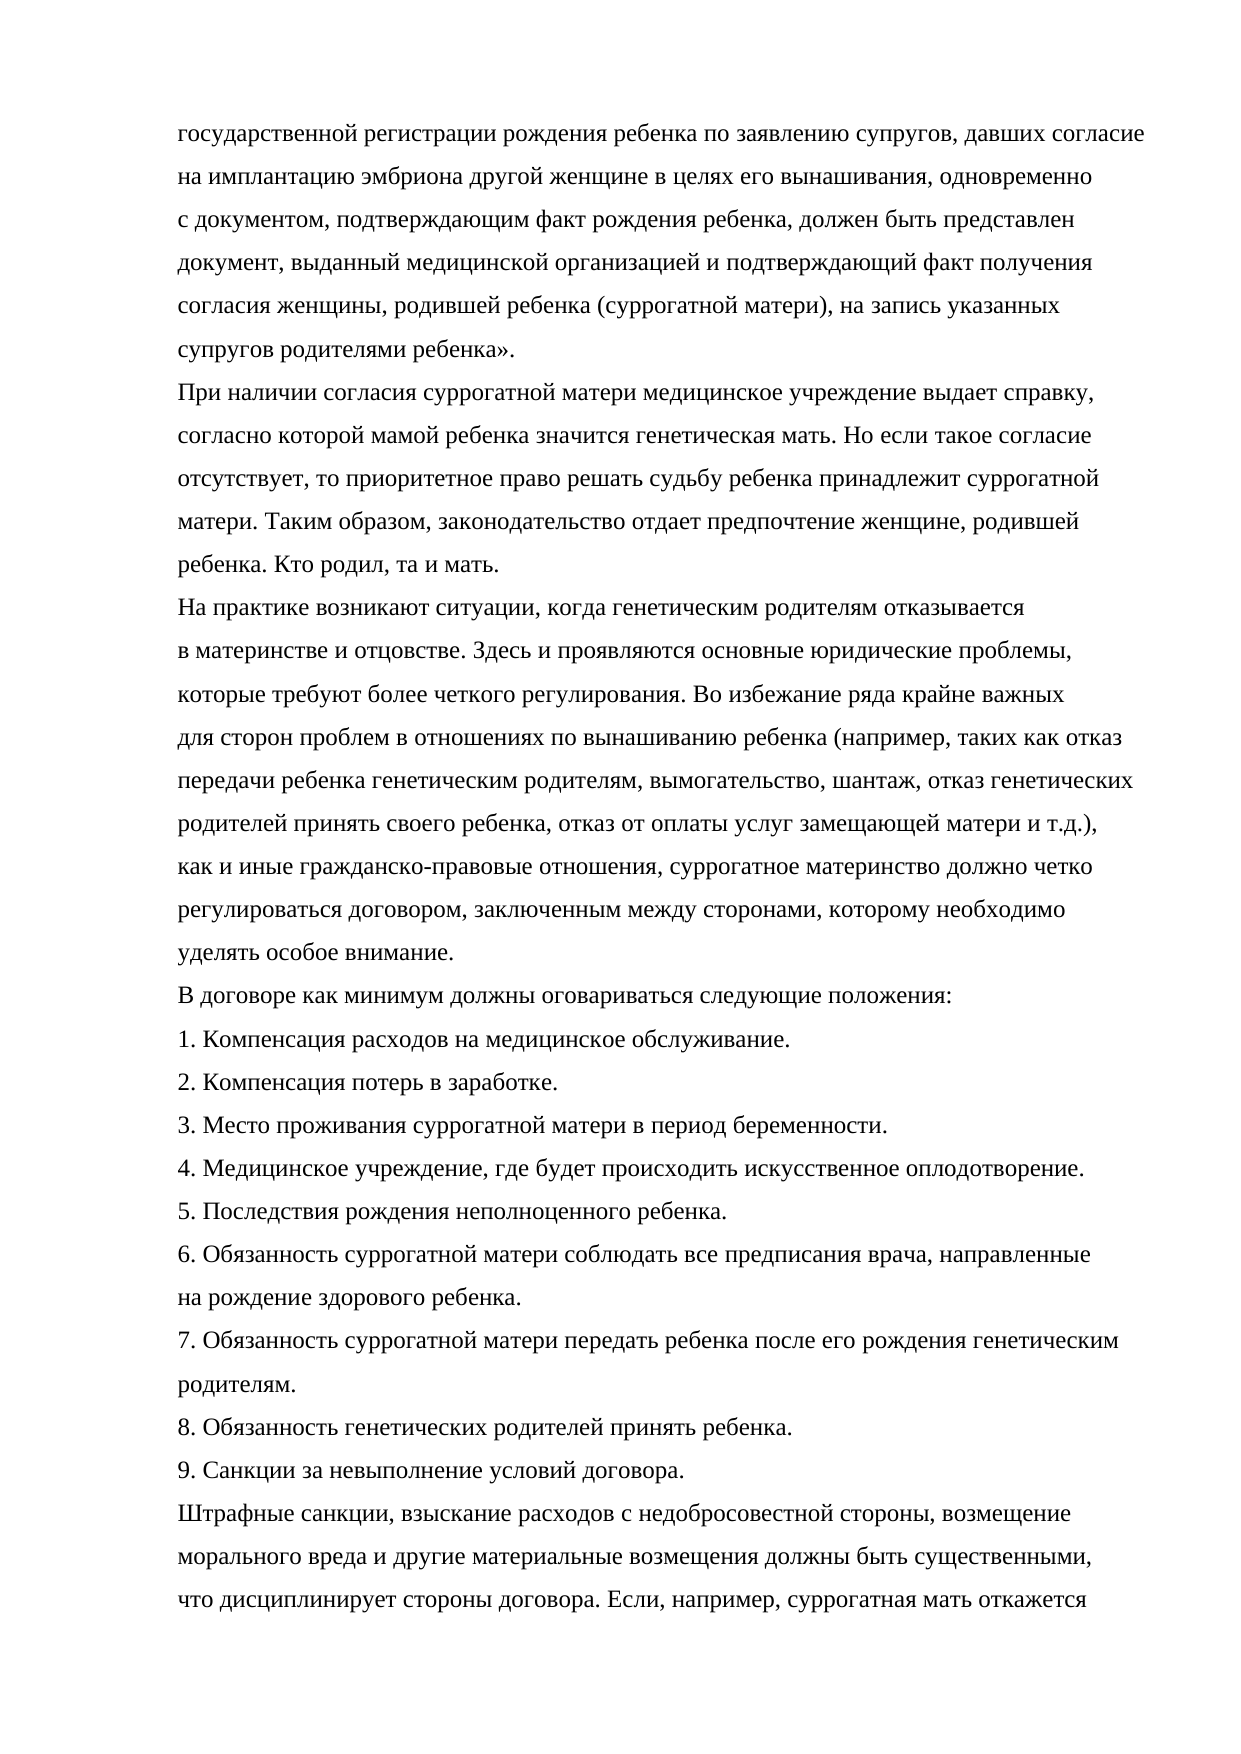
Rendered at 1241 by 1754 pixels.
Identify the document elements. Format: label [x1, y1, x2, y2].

text [177, 118, 1152, 1613]
